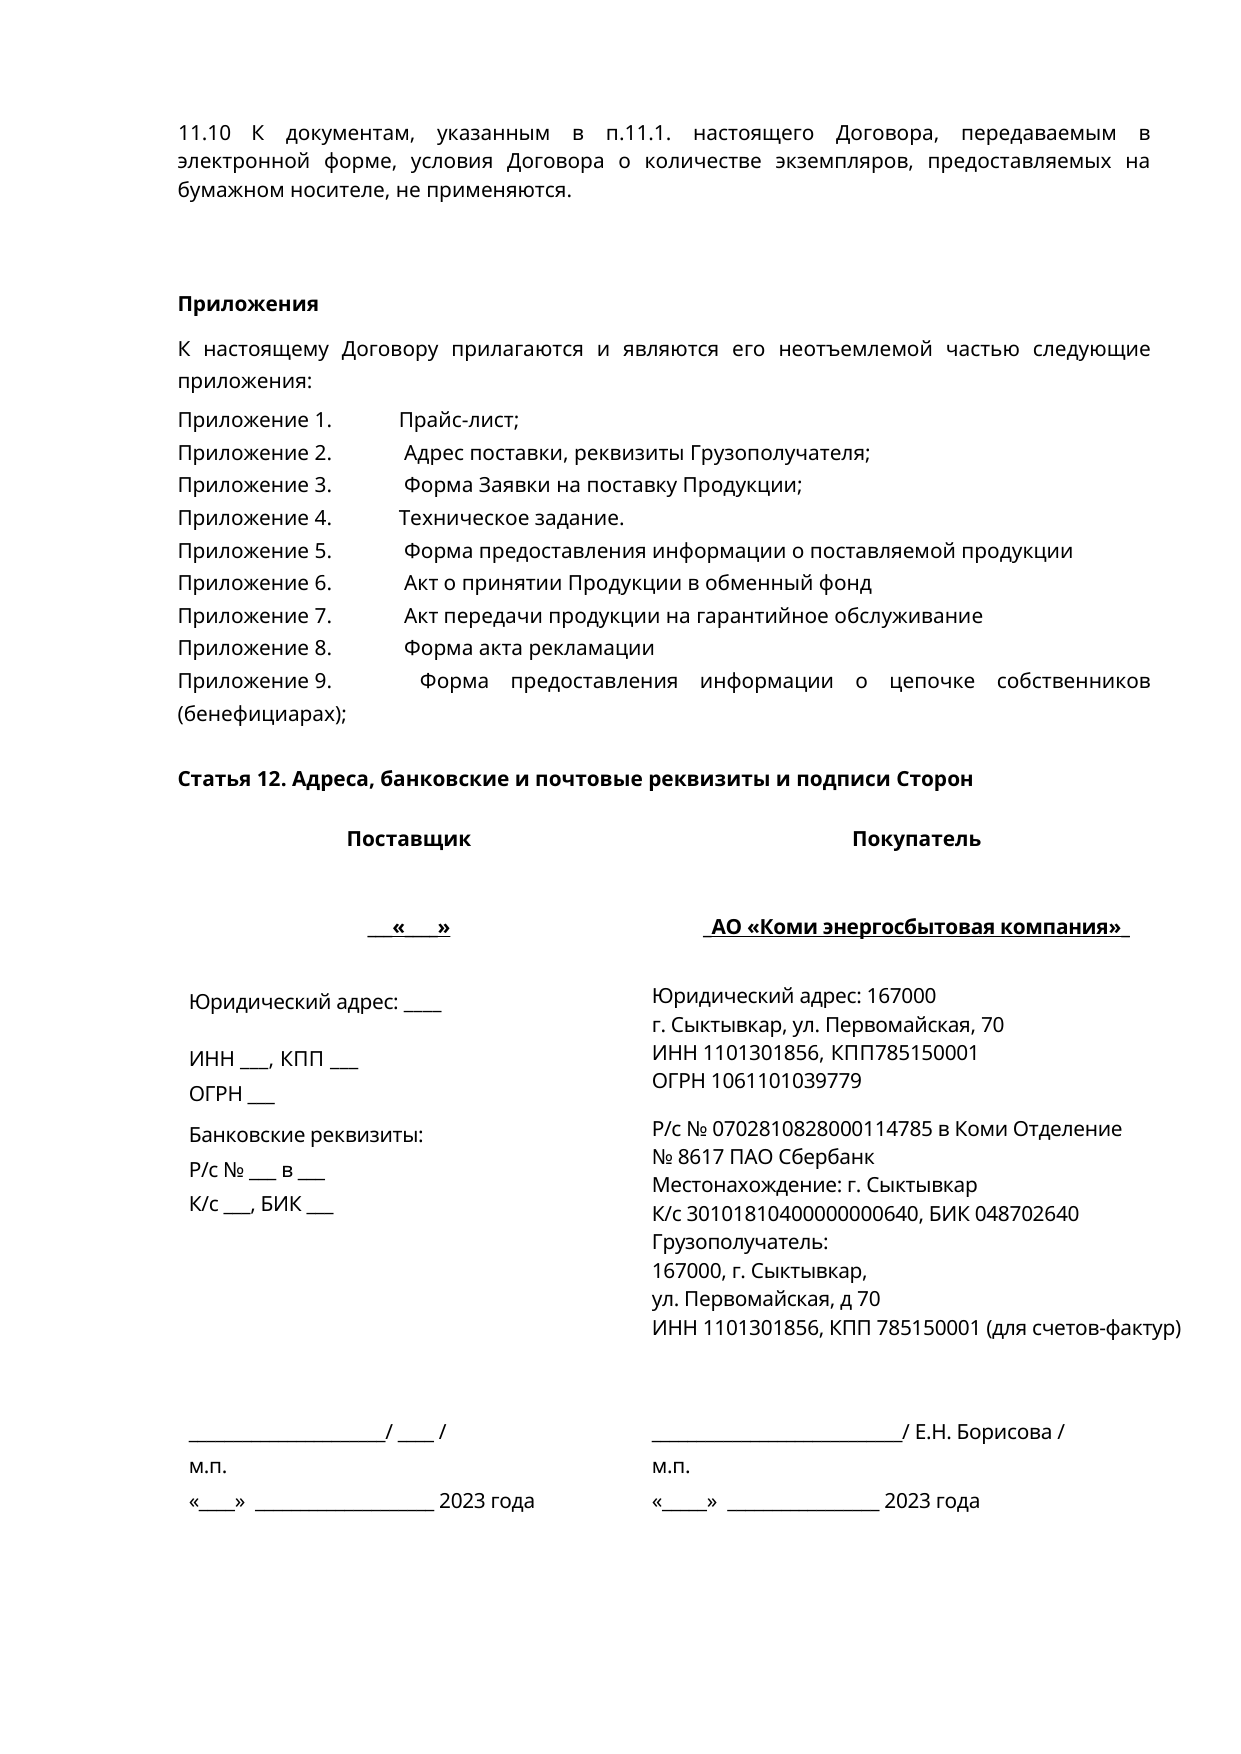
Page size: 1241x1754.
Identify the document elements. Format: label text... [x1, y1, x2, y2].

list Адрес поставки, реквизиты Грузополучателя; [177, 438, 1152, 466]
table_cell Юридический адрес: 167000 г. Сыктывкар, ул. Первомайская, 70 [640, 981, 1192, 1038]
list Форма акта рекламации [177, 633, 1152, 662]
table_header Поставщик [177, 811, 640, 906]
table_cell ИНН ___, КПП ___ ОГРН ___ [177, 1038, 640, 1114]
list Акт передачи продукции на гарантийное обслуживание [177, 601, 1152, 629]
text Приложения [177, 289, 1152, 317]
table_cell Р/с № 0702810828000114785 в Коми Отделение № 8617 ПАО Сбербанк Местонахождение: г. Сыктывкар К/с 30101810400000000640, БИК 048702640 Грузополучатель: 167000, г. Сыктывкар, ул. Первомайская, д 70 ИНН 1101301856, КПП 785150001 (для счетов-фактур) [640, 1114, 1192, 1411]
list Прайс-лист; [177, 405, 1152, 434]
list Форма Заявки на поставку Продукции; [177, 471, 1152, 499]
list Форма предоставления информации о цепочке собственников (бенефициарах); [177, 666, 1152, 727]
table_cell _АО «Коми энергосбытовая компания»_ [640, 906, 1192, 981]
table_cell ___«____» [177, 906, 640, 981]
table_cell ____________________________/ Е.Н. Борисова / м.п. «_____» _________________ 2023 года [640, 1411, 1192, 1521]
table_cell Юридический адрес: ____ [177, 981, 640, 1038]
list Акт о принятии Продукции в обменный фонд [177, 568, 1152, 597]
table_cell ______________________/ ____ / м.п. «____» ____________________ 2023 года [177, 1411, 640, 1521]
list Техническое задание. [177, 503, 1152, 532]
text К настоящему Договору прилагаются и являются его неотъемлемой частью следующие приложения: [177, 334, 1152, 395]
table_header Покупатель [640, 811, 1192, 906]
list К документам, указанным в п.11.1. настоящего Договора, передаваемым в электронной форме, условия Договора о количестве экземпляров, предоставляемых на бумажном носителе, не применяются. [177, 118, 1152, 203]
list Форма предоставления информации о поставляемой продукции [177, 536, 1152, 564]
table_cell Банковские реквизиты: Р/с № ___ в ___ К/с ___, БИК ___ [177, 1114, 640, 1411]
text Статья 12. Адреса, банковские и почтовые реквизиты и подписи Сторон [177, 764, 1152, 792]
table_cell ИНН 1101301856, КПП785150001 ОГРН 1061101039779 [640, 1038, 1192, 1114]
